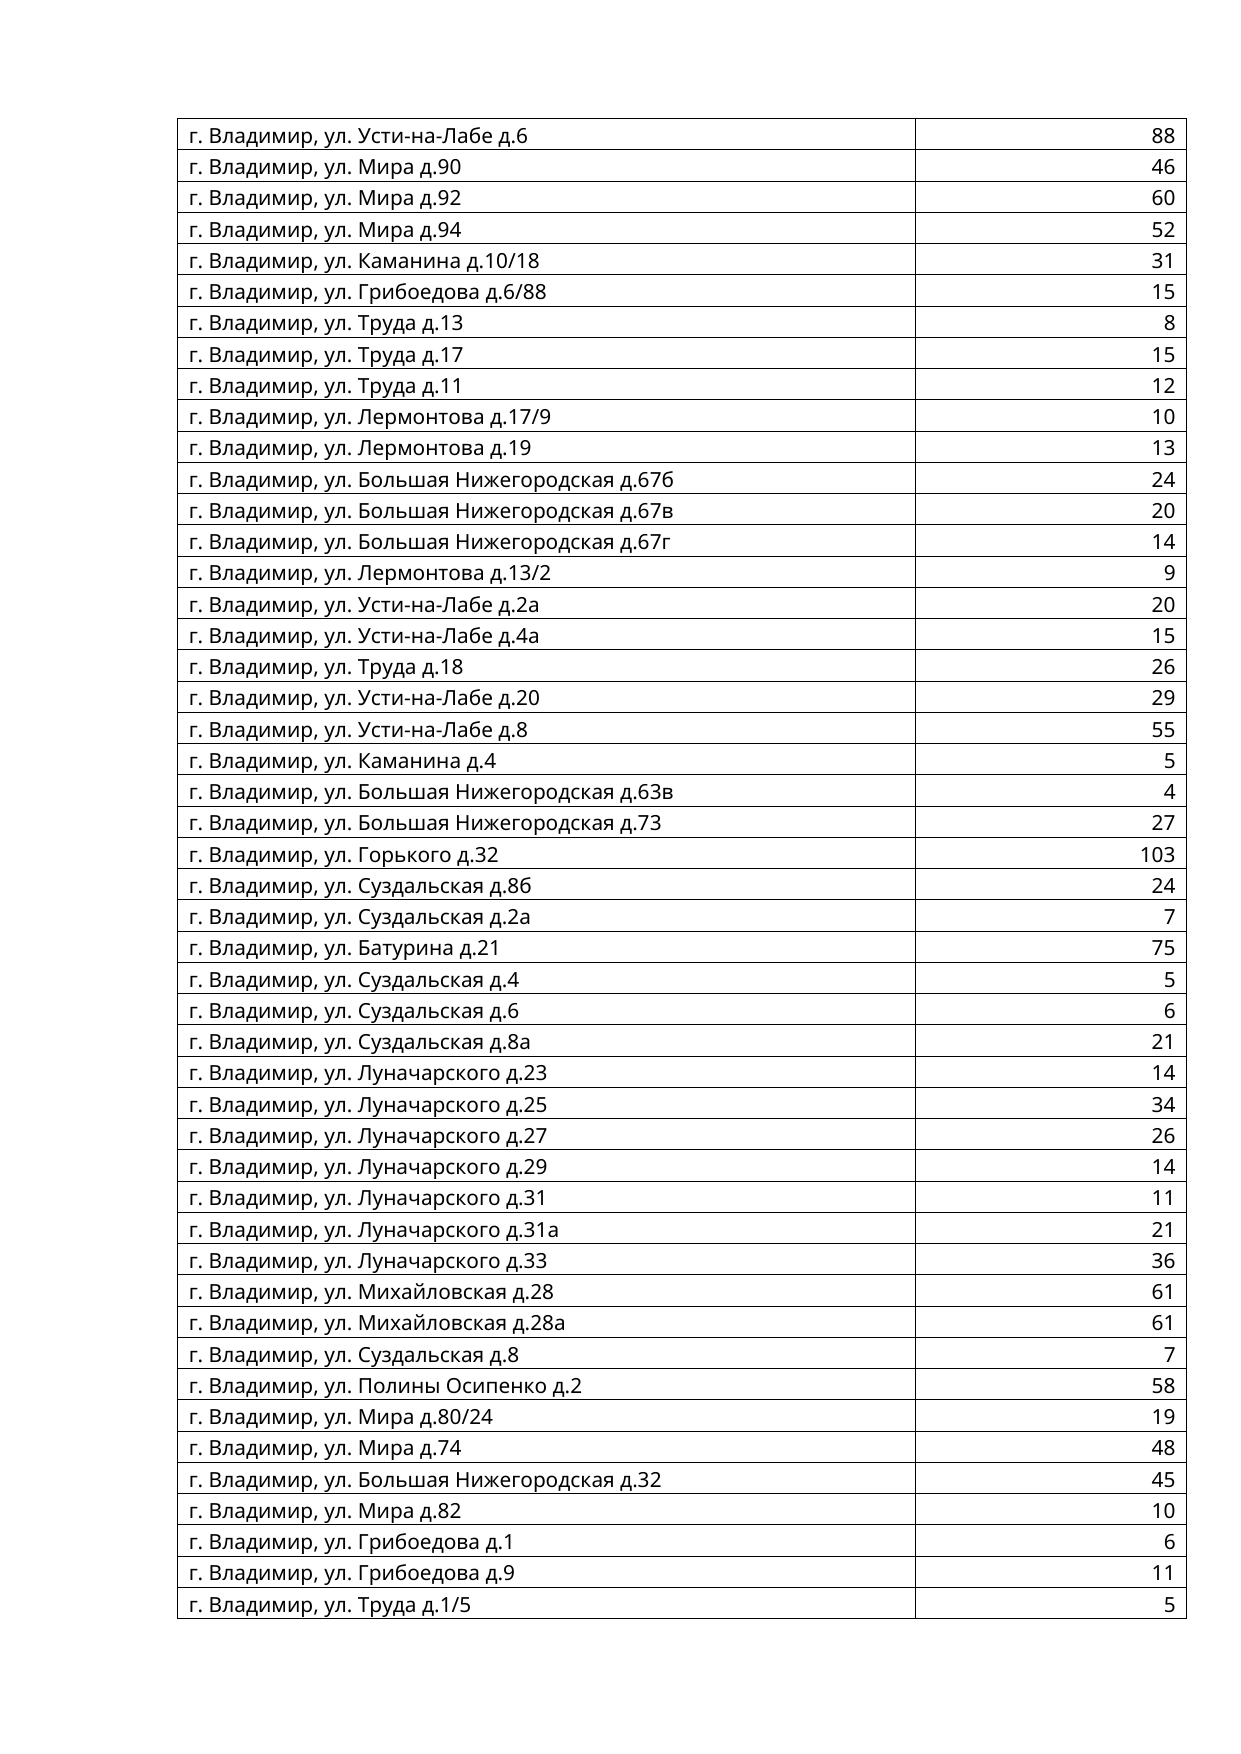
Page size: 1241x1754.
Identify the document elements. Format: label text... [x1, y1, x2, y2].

table_cell г. Владимир, ул. Труда д.18 [178, 650, 915, 681]
table_cell 26 [916, 1119, 1186, 1149]
table_cell г. Владимир, ул. Каманина д.10/18 [178, 244, 915, 274]
table_cell г. Владимир, ул. Луначарского д.31 [178, 1182, 915, 1212]
table_cell г. Владимир, ул. Большая Нижегородская д.67в [178, 494, 915, 524]
table_cell г. Владимир, ул. Мира д.74 [178, 1432, 915, 1462]
table_cell г. Владимир, ул. Мира д.92 [178, 182, 915, 212]
table_cell г. Владимир, ул. Горького д.32 [178, 838, 915, 868]
table_cell г. Владимир, ул. Грибоедова д.6/88 [178, 275, 915, 306]
table_cell 7 [916, 900, 1186, 931]
table_cell 88 [916, 119, 1186, 149]
table_cell 11 [916, 1557, 1186, 1587]
table_cell 31 [916, 244, 1186, 274]
table_cell 26 [916, 650, 1186, 681]
table_cell 11 [916, 1182, 1186, 1212]
table_cell г. Владимир, ул. Усти-на-Лабе д.2а [178, 588, 915, 618]
table_cell г. Владимир, ул. Батурина д.21 [178, 932, 915, 962]
table_cell г. Владимир, ул. Лермонтова д.19 [178, 432, 915, 462]
table_cell 10 [916, 1494, 1186, 1524]
table_cell г. Владимир, ул. Большая Нижегородская д.67б [178, 463, 915, 493]
table_cell г. Владимир, ул. Суздальская д.2а [178, 900, 915, 931]
table_cell 14 [916, 525, 1186, 556]
table_cell г. Владимир, ул. Михайловская д.28а [178, 1307, 915, 1337]
table_cell 103 [916, 838, 1186, 868]
table_cell 4 [916, 775, 1186, 806]
table_cell 14 [916, 1150, 1186, 1181]
table_cell 48 [916, 1432, 1186, 1462]
table_cell г. Владимир, ул. Каманина д.4 [178, 744, 915, 774]
table_cell г. Владимир, ул. Грибоедова д.1 [178, 1525, 915, 1556]
table_cell 9 [916, 557, 1186, 587]
table_cell 55 [916, 713, 1186, 743]
table_cell г. Владимир, ул. Труда д.17 [178, 338, 915, 368]
table_cell г. Владимир, ул. Луначарского д.27 [178, 1119, 915, 1149]
table_cell г. Владимир, ул. Суздальская д.8 [178, 1338, 915, 1368]
table_cell г. Владимир, ул. Луначарского д.29 [178, 1150, 915, 1181]
table_cell 24 [916, 869, 1186, 899]
table_cell г. Владимир, ул. Усти-на-Лабе д.20 [178, 682, 915, 712]
table_cell г. Владимир, ул. Суздальская д.6 [178, 994, 915, 1024]
table_cell 21 [916, 1025, 1186, 1056]
table_cell г. Владимир, ул. Михайловская д.28 [178, 1275, 915, 1306]
table_cell г. Владимир, ул. Суздальская д.8а [178, 1025, 915, 1056]
table_cell г. Владимир, ул. Большая Нижегородская д.67г [178, 525, 915, 556]
table_cell 75 [916, 932, 1186, 962]
table_cell г. Владимир, ул. Лермонтова д.13/2 [178, 557, 915, 587]
table_cell г. Владимир, ул. Мира д.94 [178, 213, 915, 243]
table_cell 29 [916, 682, 1186, 712]
table_cell г. Владимир, ул. Мира д.80/24 [178, 1400, 915, 1431]
table_cell 61 [916, 1275, 1186, 1306]
table_cell г. Владимир, ул. Луначарского д.31а [178, 1213, 915, 1243]
table_cell 34 [916, 1088, 1186, 1118]
table_cell 45 [916, 1463, 1186, 1493]
table_cell 58 [916, 1369, 1186, 1399]
table_cell г. Владимир, ул. Большая Нижегородская д.73 [178, 807, 915, 837]
table_cell 13 [916, 432, 1186, 462]
table_cell 52 [916, 213, 1186, 243]
table_cell 46 [916, 150, 1186, 181]
table_cell 15 [916, 275, 1186, 306]
table_cell 10 [916, 400, 1186, 431]
table_cell г. Владимир, ул. Лермонтова д.17/9 [178, 400, 915, 431]
table_cell г. Владимир, ул. Труда д.1/5 [178, 1588, 915, 1618]
table_cell г. Владимир, ул. Луначарского д.25 [178, 1088, 915, 1118]
table_cell 7 [916, 1338, 1186, 1368]
table_cell г. Владимир, ул. Усти-на-Лабе д.4а [178, 619, 915, 649]
table_cell 20 [916, 494, 1186, 524]
table_cell г. Владимир, ул. Луначарского д.33 [178, 1244, 915, 1274]
table_cell г. Владимир, ул. Суздальская д.8б [178, 869, 915, 899]
table_cell 5 [916, 963, 1186, 993]
table_cell 27 [916, 807, 1186, 837]
table_cell г. Владимир, ул. Мира д.82 [178, 1494, 915, 1524]
table_cell 15 [916, 338, 1186, 368]
table_cell г. Владимир, ул. Грибоедова д.9 [178, 1557, 915, 1587]
table_cell 5 [916, 744, 1186, 774]
table_cell г. Владимир, ул. Труда д.11 [178, 369, 915, 399]
table_cell г. Владимир, ул. Мира д.90 [178, 150, 915, 181]
table_cell 21 [916, 1213, 1186, 1243]
table_cell 8 [916, 307, 1186, 337]
table_cell 6 [916, 994, 1186, 1024]
table_cell 36 [916, 1244, 1186, 1274]
table_cell г. Владимир, ул. Большая Нижегородская д.63в [178, 775, 915, 806]
table_cell 6 [916, 1525, 1186, 1556]
table_cell г. Владимир, ул. Суздальская д.4 [178, 963, 915, 993]
table_cell г. Владимир, ул. Усти-на-Лабе д.6 [178, 119, 915, 149]
table_cell 15 [916, 619, 1186, 649]
table_cell 14 [916, 1057, 1186, 1087]
table_cell 5 [916, 1588, 1186, 1618]
table_cell г. Владимир, ул. Труда д.13 [178, 307, 915, 337]
table_cell 60 [916, 182, 1186, 212]
table_cell г. Владимир, ул. Луначарского д.23 [178, 1057, 915, 1087]
table_cell 61 [916, 1307, 1186, 1337]
table_cell г. Владимир, ул. Полины Осипенко д.2 [178, 1369, 915, 1399]
table_cell 19 [916, 1400, 1186, 1431]
table_cell 20 [916, 588, 1186, 618]
table_cell г. Владимир, ул. Большая Нижегородская д.32 [178, 1463, 915, 1493]
table_cell 24 [916, 463, 1186, 493]
table_cell г. Владимир, ул. Усти-на-Лабе д.8 [178, 713, 915, 743]
table_cell 12 [916, 369, 1186, 399]
